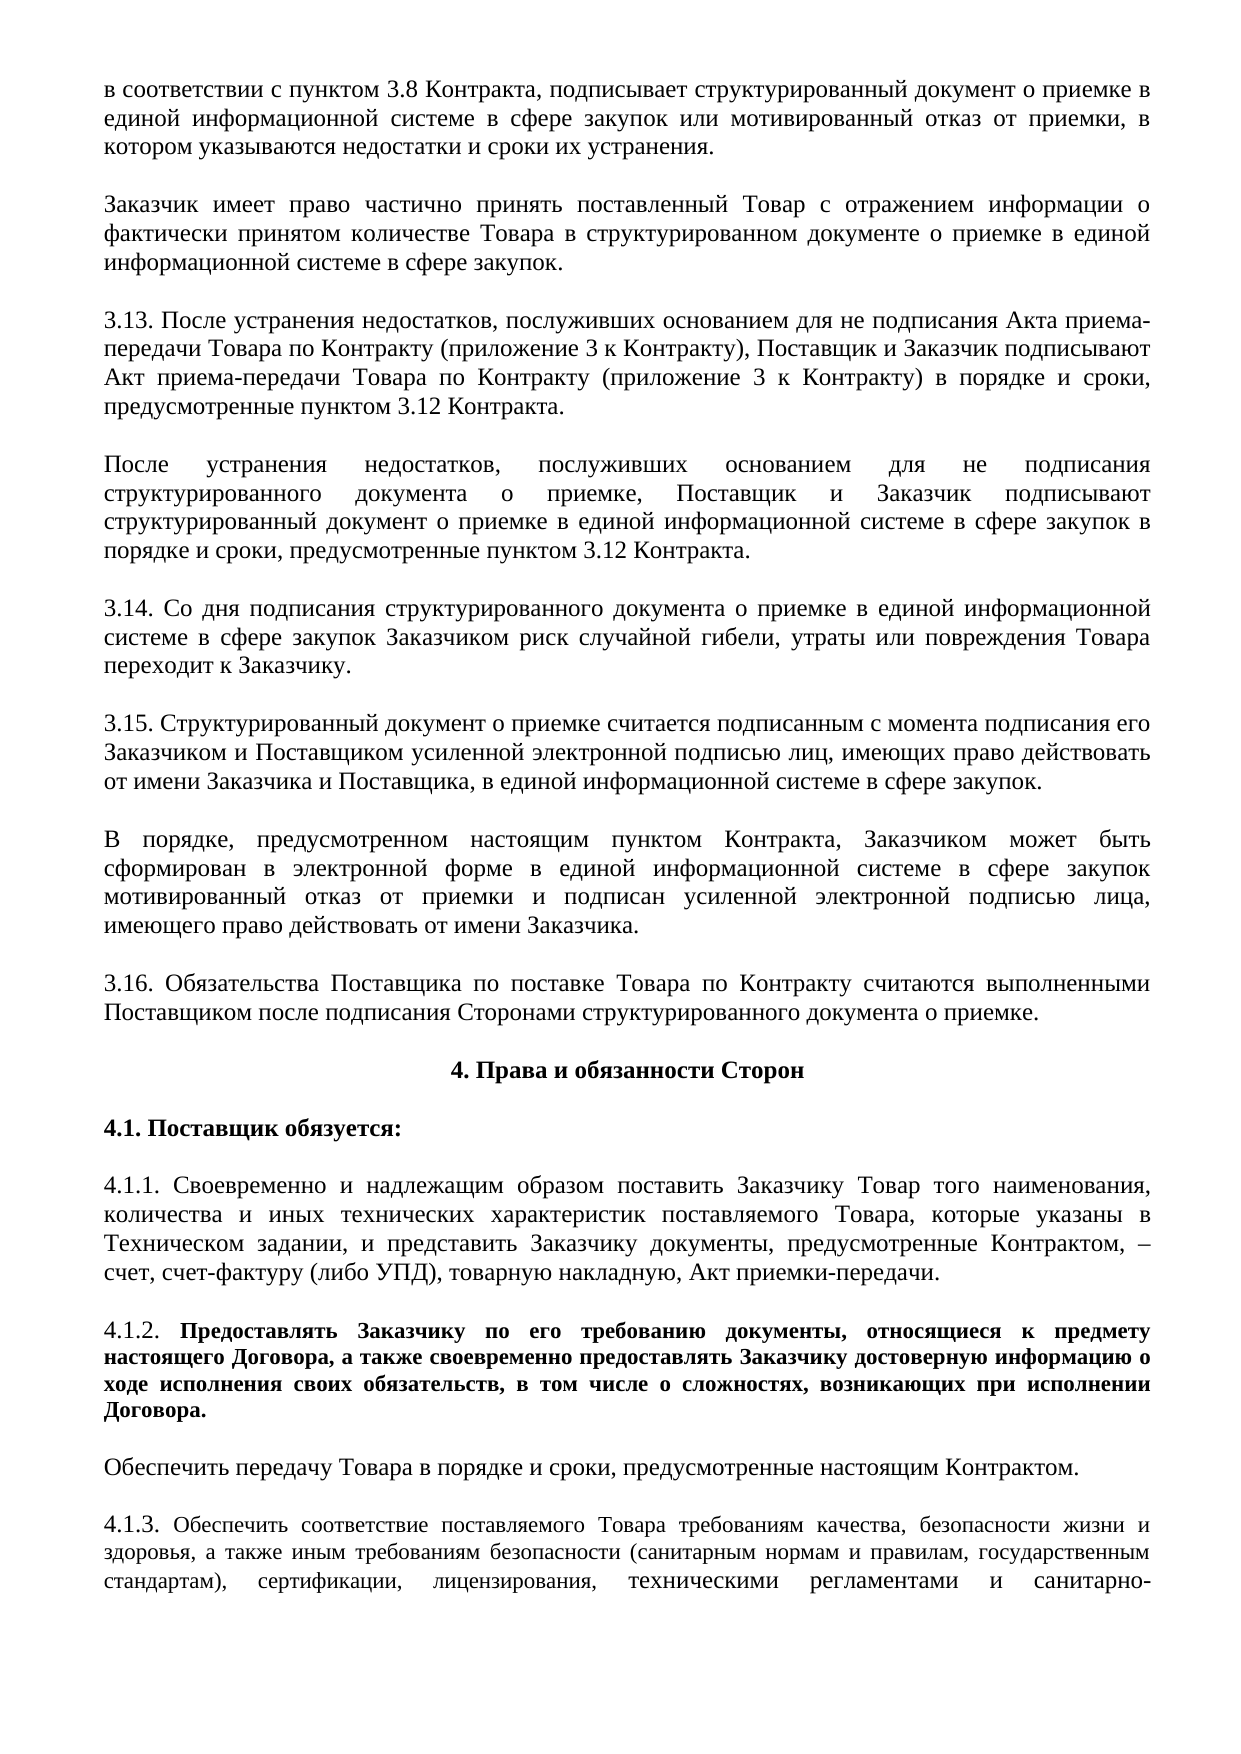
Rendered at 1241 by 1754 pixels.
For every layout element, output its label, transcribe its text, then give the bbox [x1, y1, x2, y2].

text 3.15. Структурированный документ о приемке считается подписанным с момента подписания его Заказчиком и Поставщиком усиленной электронной подписью лиц, имеющих право действовать от имени Заказчика и Поставщика, в единой информационной системе в сфере закупок. [103, 708, 1152, 795]
text Обеспечить передачу Товара в порядке и сроки, предусмотренные настоящим Контрактом. [103, 1452, 1152, 1480]
text После устранения недостатков, послуживших основанием для не подписания структурированного документа о приемке, Поставщик и Заказчик подписывают структурированный документ о приемке в единой информационной системе в сфере закупок в порядке и сроки, предусмотренные пунктом 3.12 Контракта. [103, 449, 1152, 564]
text 3.16. Обязательства Поставщика по поставке Товара по Контракту считаются выполненными Поставщиком после подписания Сторонами структурированного документа о приемке. [103, 968, 1152, 1026]
text 4.1.1. Своевременно и надлежащим образом поставить Заказчику Товар того наименования, количества и иных технических характеристик поставляемого Товара, которые указаны в Техническом задании, и представить Заказчику документы, предусмотренные Контрактом, – счет, счет-фактуру (либо УПД), товарную накладную, Акт приемки-передачи. [103, 1171, 1152, 1286]
text 4. Права и обязанности Сторон [103, 1055, 1152, 1083]
text 3.13. После устранения недостатков, послуживших основанием для не подписания Акта приема-передачи Товара по Контракту (приложение 3 к Контракту), Поставщик и Заказчик подписывают Акт приема-передачи Товара по Контракту (приложение 3 к Контракту) в порядке и сроки, предусмотренные пунктом 3.12 Контракта. [103, 305, 1152, 420]
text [103, 74, 1152, 160]
text 4.1. Поставщик обязуется: [103, 1113, 1152, 1141]
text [103, 1509, 1152, 1593]
text 3.14. Со дня подписания структурированного документа о приемке в единой информационной системе в сфере закупок Заказчиком риск случайной гибели, утраты или повреждения Товара переходит к Заказчику. [103, 593, 1152, 679]
text 4.1.2. Предоставлять Заказчику по его требованию документы, относящиеся к предмету настоящего Договора, а также своевременно предоставлять Заказчику достоверную информацию о ходе исполнения своих обязательств, в том числе о сложностях, возникающих при исполнении Договора. [103, 1315, 1152, 1422]
text В порядке, предусмотренном настоящим пунктом Контракта, Заказчиком может быть сформирован в электронной форме в единой информационной системе в сфере закупок мотивированный отказ от приемки и подписан усиленной электронной подписью лица, имеющего право действовать от имени Заказчика. [103, 824, 1152, 939]
text Заказчик имеет право частично принять поставленный Товар с отражением информации о фактически принятом количестве Товара в структурированном документе о приемке в единой информационной системе в сфере закупок. [103, 189, 1152, 276]
